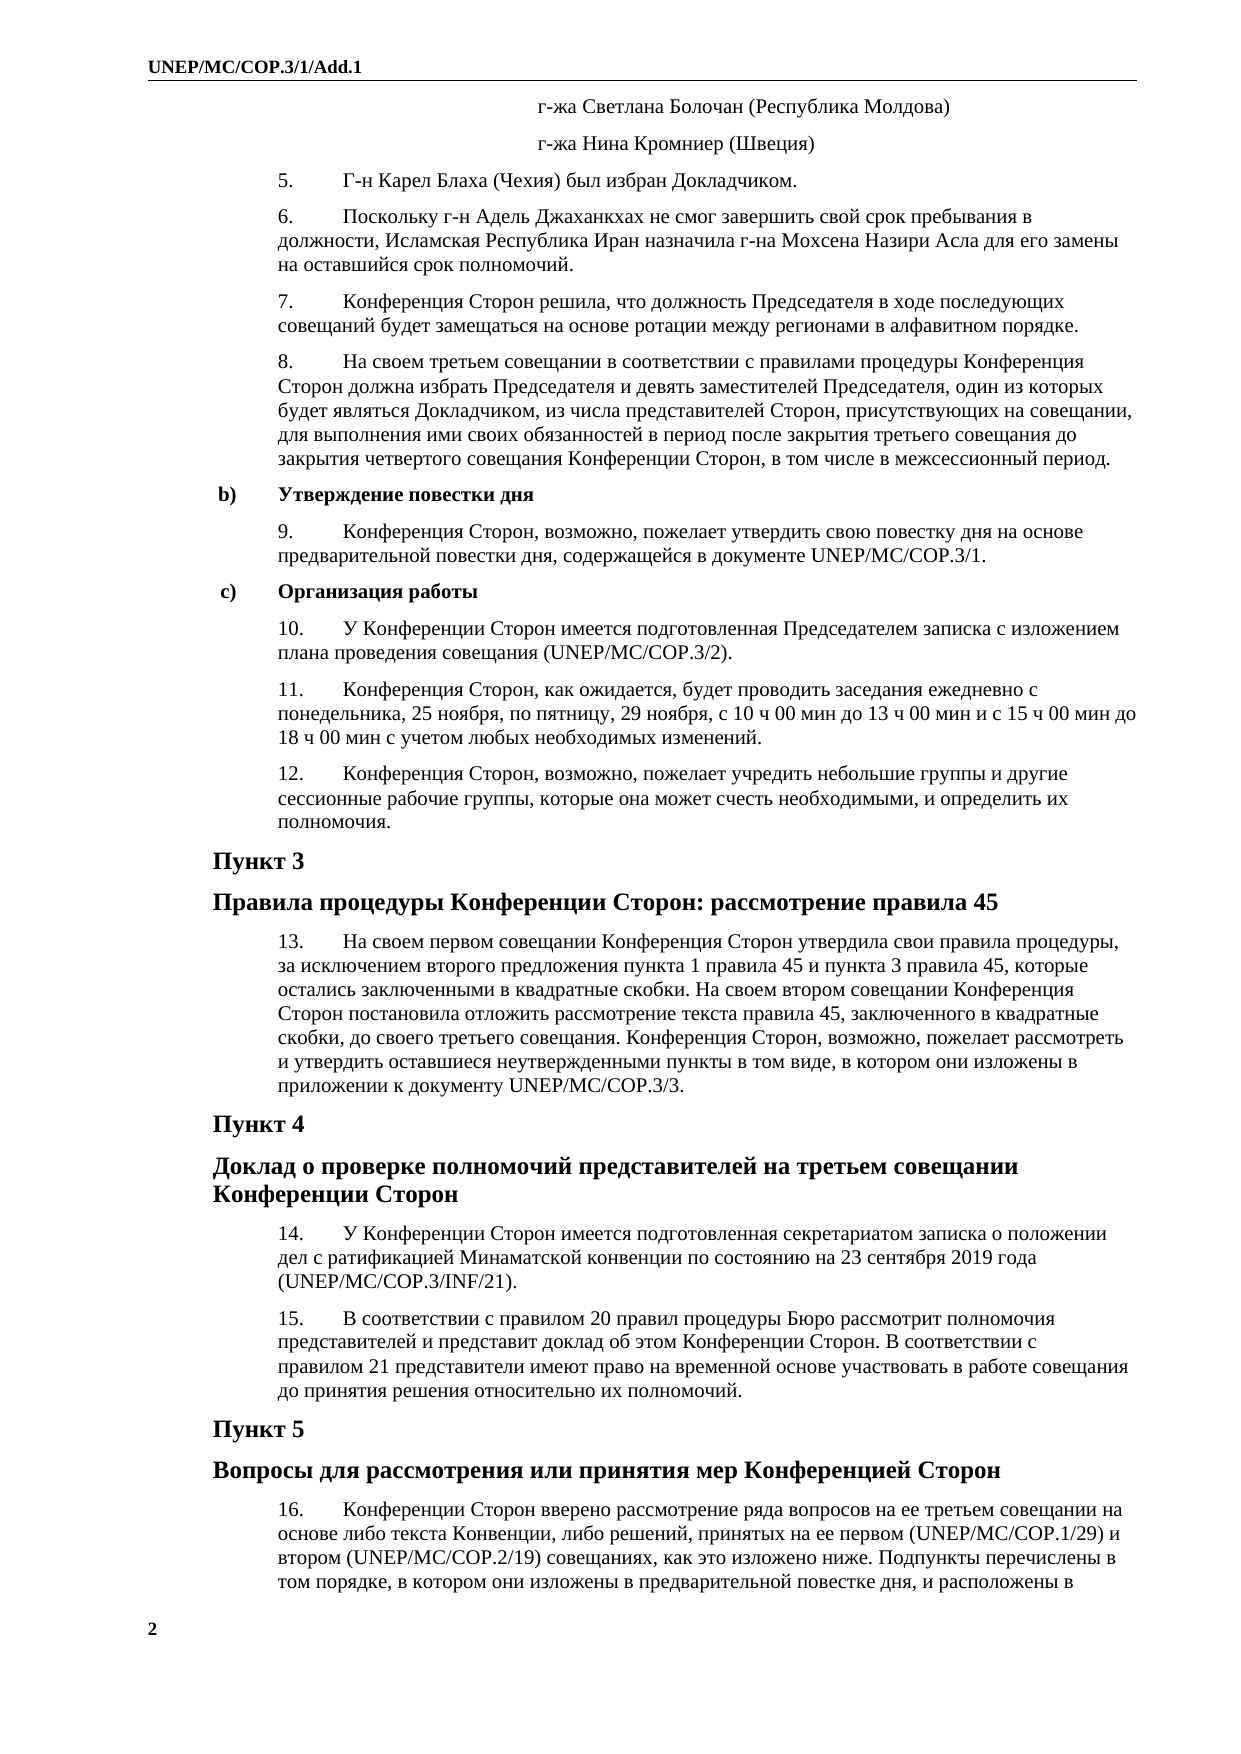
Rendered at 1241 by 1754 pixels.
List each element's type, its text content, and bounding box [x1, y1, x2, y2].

text 14. У Конференции Сторон имеется подготовленная секретариатом записка о положении дел с ратификацией Минаматской конвенции по состоянию на 23 сентября 2019 года (UNEP/MC/COP.3/INF/21). [278, 1221, 1137, 1293]
text Пункт 5 [213, 1414, 1137, 1443]
text Доклад о проверке полномочий представителей на третьем совещании Конференции Сторон [213, 1151, 1137, 1208]
text 7. Конференция Сторон решила, что должность Председателя в ходе последующих совещаний будет замещаться на основе ротации между регионами в алфавитном порядке. [278, 289, 1137, 337]
text Пункт 3 [148, 846, 1137, 875]
text Вопросы для рассмотрения или принятия мер Конференцией Сторон [213, 1455, 1137, 1484]
text 15. В соответствии с правилом 20 правил процедуры Бюро рассмотрит полномочия представителей и представит доклад об этом Конференции Сторон. В соответствии с правилом 21 представители имеют право на временной основе участвовать в работе совещания до принятия решения относительно их полномочий. [278, 1305, 1137, 1402]
text г-жа Светлана Болочан (Республика Молдова) [278, 94, 1137, 118]
text c) Организация работы [148, 579, 1107, 603]
text 13. На своем первом совещании Конференция Сторон утвердила свои правила процедуры, за исключением второго предложения пункта 1 правила 45 и пункта 3 правила 45, которые остались заключенными в квадратные скобки. На своем втором совещании Конференция Сторон постановила отложить рассмотрение текста правила 45, заключенного в квадратные скобки, до своего третьего совещания. Конференция Сторон, возможно, пожелает рассмотреть и утвердить оставшиеся неутвержденными пункты в том виде, в котором они изложены в приложении к документу UNEP/MC/COP.3/3. [278, 928, 1137, 1097]
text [278, 1497, 1137, 1593]
text Пункт 4 [213, 1109, 1137, 1138]
text г-жа Нина Кромниер (Швеция) [278, 131, 1137, 155]
text b) Утверждение повестки дня [148, 482, 1107, 506]
text 5. Г-н Карел Блаха (Чехия) был избран Докладчиком. [278, 168, 1137, 192]
text 8. На своем третьем совещании в соответствии с правилами процедуры Конференция Сторон должна избрать Председателя и девять заместителей Председателя, один из которых будет являться Докладчиком, из числа представителей Сторон, присутствующих на совещании, для выполнения ими своих обязанностей в период после закрытия третьего совещания до закрытия четвертого совещания Конференции Сторон, в том числе в межсессионный период. [278, 349, 1137, 470]
text 9. Конференция Сторон, возможно, пожелает утвердить свою повестку дня на основе предварительной повестки дня, содержащейся в документе UNEP/MC/COP.3/1. [278, 519, 1137, 567]
text 10. У Конференции Сторон имеется подготовленная Председателем записка с изложением плана проведения совещания (UNEP/MC/COP.3/2). [278, 616, 1137, 664]
text Правила процедуры Конференции Сторон: рассмотрение правила 45 [148, 887, 1137, 916]
text 12. Конференция Сторон, возможно, пожелает учредить небольшие группы и другие сессионные рабочие группы, которые она может счесть необходимыми, и определить их полномочия. [278, 761, 1137, 833]
text 11. Конференция Сторон, как ожидается, будет проводить заседания ежедневно с понедельника, 25 ноября, по пятницу, 29 ноября, с 10 ч 00 мин до 13 ч 00 мин и с 15 ч 00 мин до 18 ч 00 мин с учетом любых необходимых изменений. [278, 677, 1137, 749]
text 6. Поскольку г-н Адель Джаханкхах не смог завершить свой срок пребывания в должности, Исламская Республика Иран назначила г-на Мохсена Назири Асла для его замены на оставшийся срок полномочий. [278, 204, 1137, 276]
